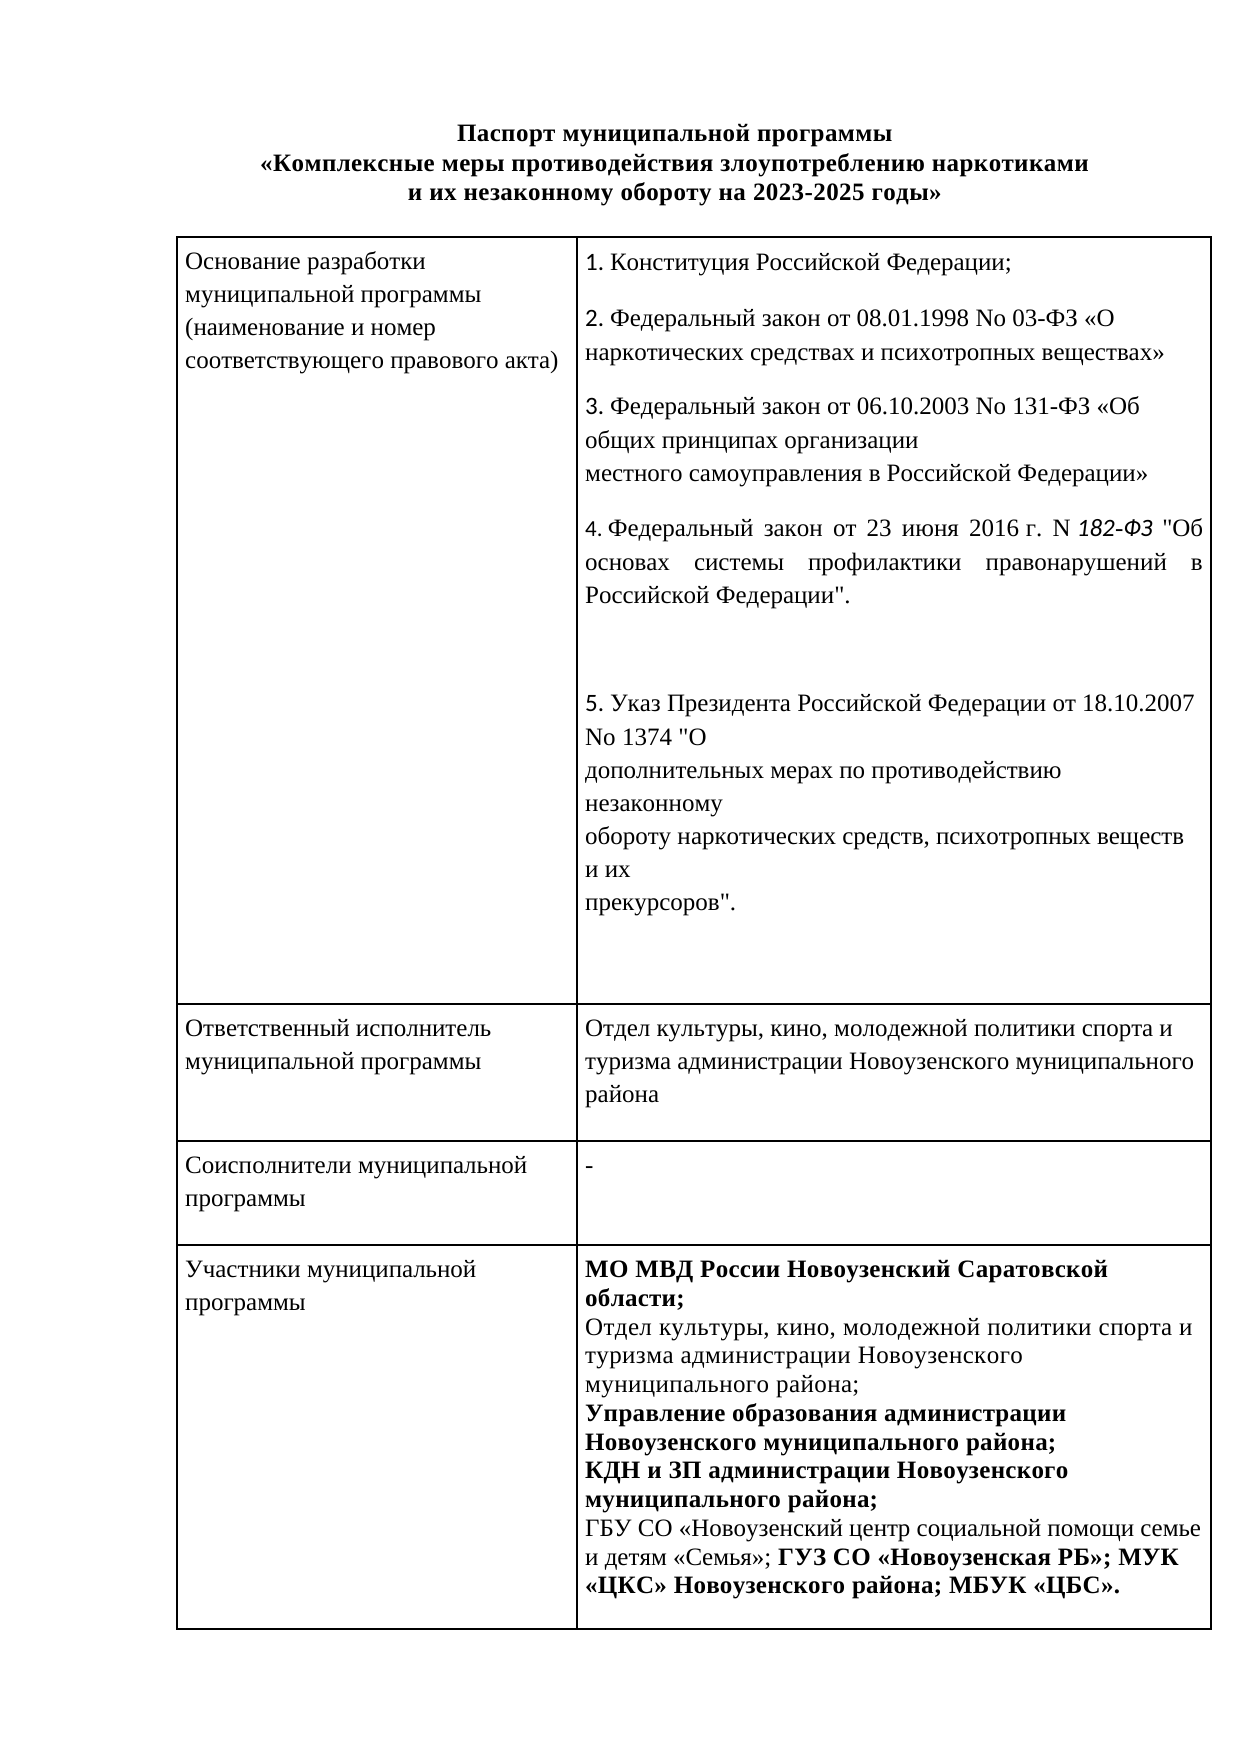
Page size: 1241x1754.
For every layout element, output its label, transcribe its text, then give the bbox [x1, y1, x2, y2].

table_cell Ответственный исполнитель муниципальной программы [178, 1005, 576, 1140]
table_header Конституция Российской Федерации; Федеральный закон от 08.01.1998 No 03-ФЗ «О наркотических средствах и психотропных веществах» Федеральный закон от 06.10.2003 No 131-ФЗ «Об общих принципах организации местного самоуправления в Российской Федерации» Федеральный закон от 23 июня 2016 г. N 182-ФЗ "Об основах системы профилактики правонарушений в Российской Федерации". Указ Президента Российской Федерации от 18.10.2007 No 1374 "О дополнительных мерах по противодействию незаконному обороту наркотических средств, психотропных веществ и их прекурсоров". [578, 238, 1210, 1003]
text Паспорт муниципальной программы [198, 118, 1152, 148]
table_cell Соисполнители муниципальной программы [178, 1142, 576, 1244]
table_cell Отдел культуры, кино, молодежной политики спорта и туризма администрации Новоузенского муниципального района [578, 1005, 1210, 1140]
text «Комплексные меры противодействия злоупотреблению наркотиками [198, 148, 1152, 177]
text и их незаконному обороту на 2023-2025 годы» [198, 177, 1152, 207]
table_cell МО МВД России Новоузенский Саратовской области; Отдел культуры, кино, молодежной политики спорта и туризма администрации Новоузенского муниципального района; Управление образования администрации Новоузенского муниципального района; КДН и ЗП администрации Новоузенского муниципального района; ГБУ СО «Новоузенский центр социальной помощи семье и детям «Семья»; ГУЗ СО «Новоузенская РБ»; МУК «ЦКС» Новоузенского района; МБУК «ЦБС». [578, 1246, 1210, 1628]
table_cell Участники муниципальной программы [178, 1246, 576, 1628]
table_header Основание разработки муниципальной программы (наименование и номер соответствующего правового акта) [178, 238, 576, 1003]
table_cell - [578, 1142, 1210, 1244]
